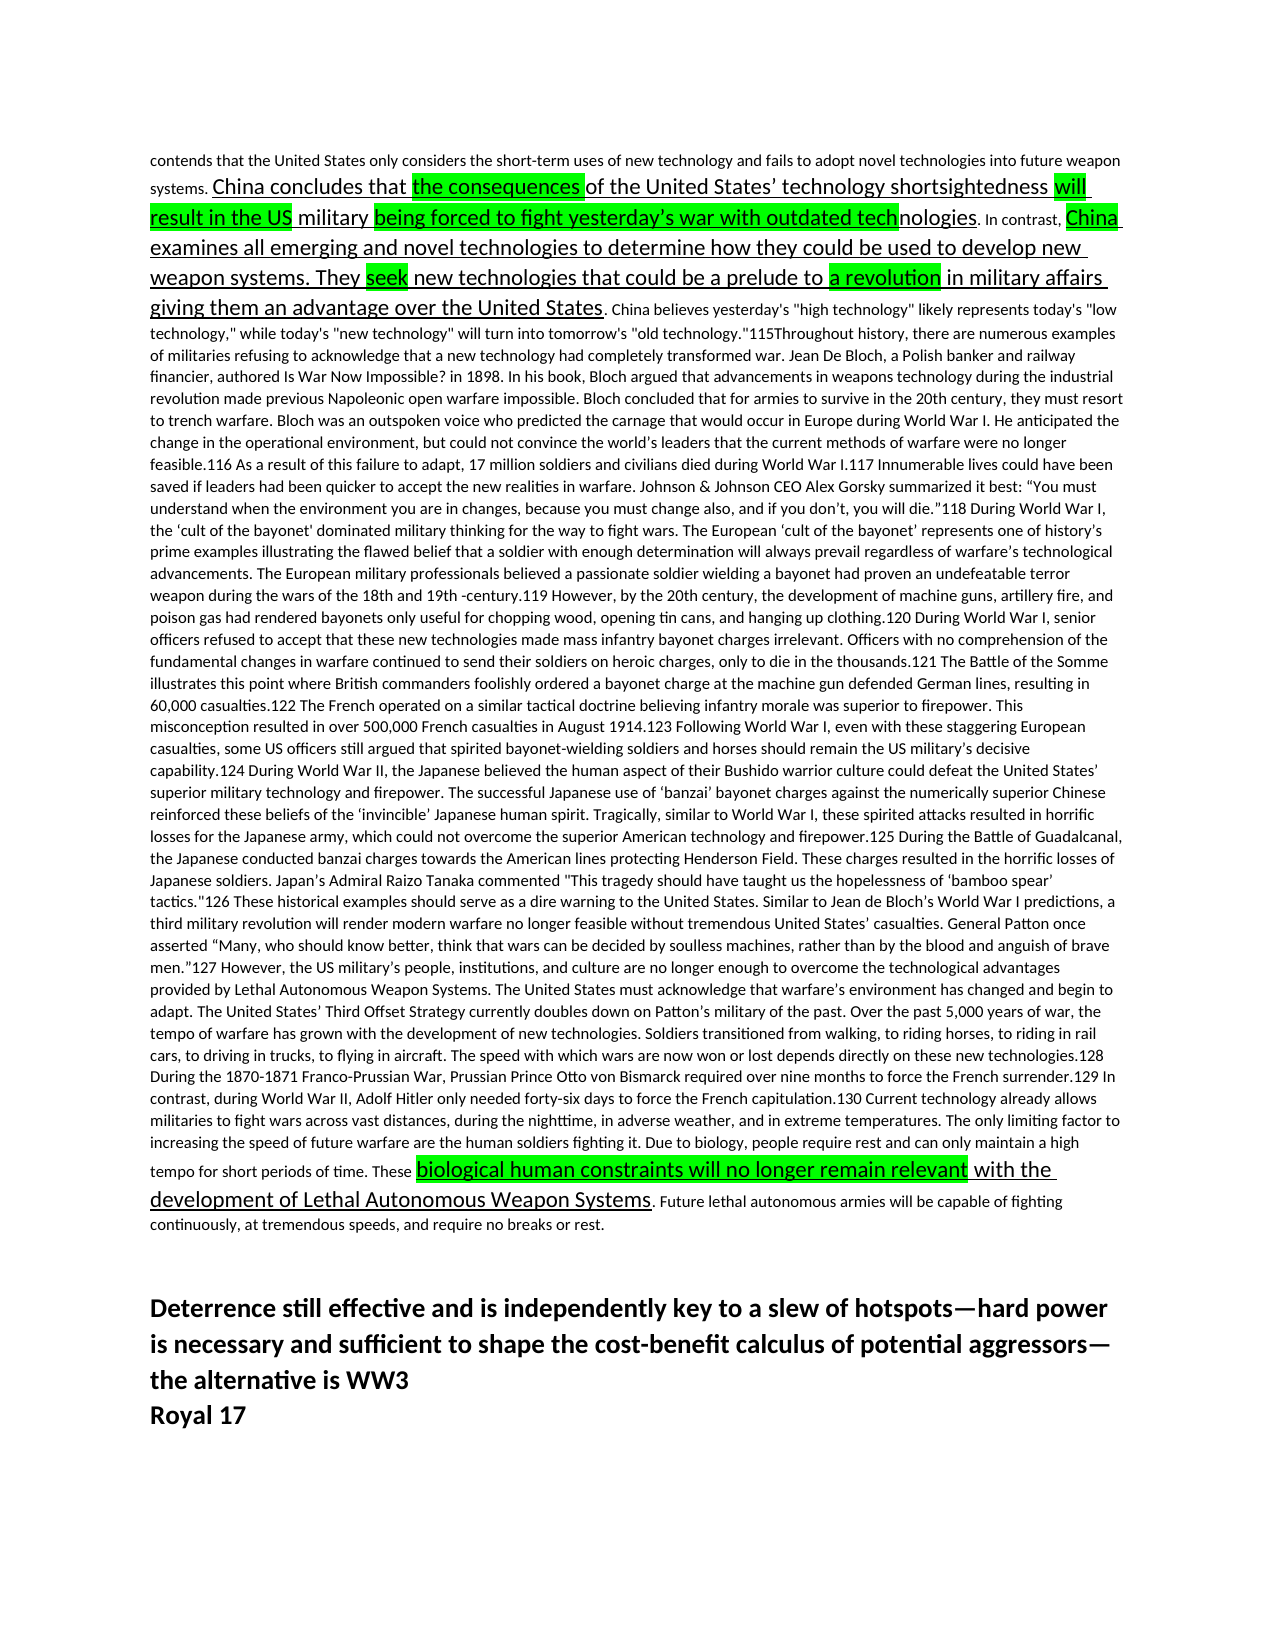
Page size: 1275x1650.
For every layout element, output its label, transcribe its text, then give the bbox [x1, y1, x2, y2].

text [150, 150, 1125, 1235]
subtitle Deterrence still effective and is independently key to a slew of hotspots—hard power is necessary and sufficient to shape the cost-benefit calculus of potential aggressors—the alternative is WW3 [150, 1292, 1125, 1396]
text Royal 17 [150, 1398, 1125, 1432]
